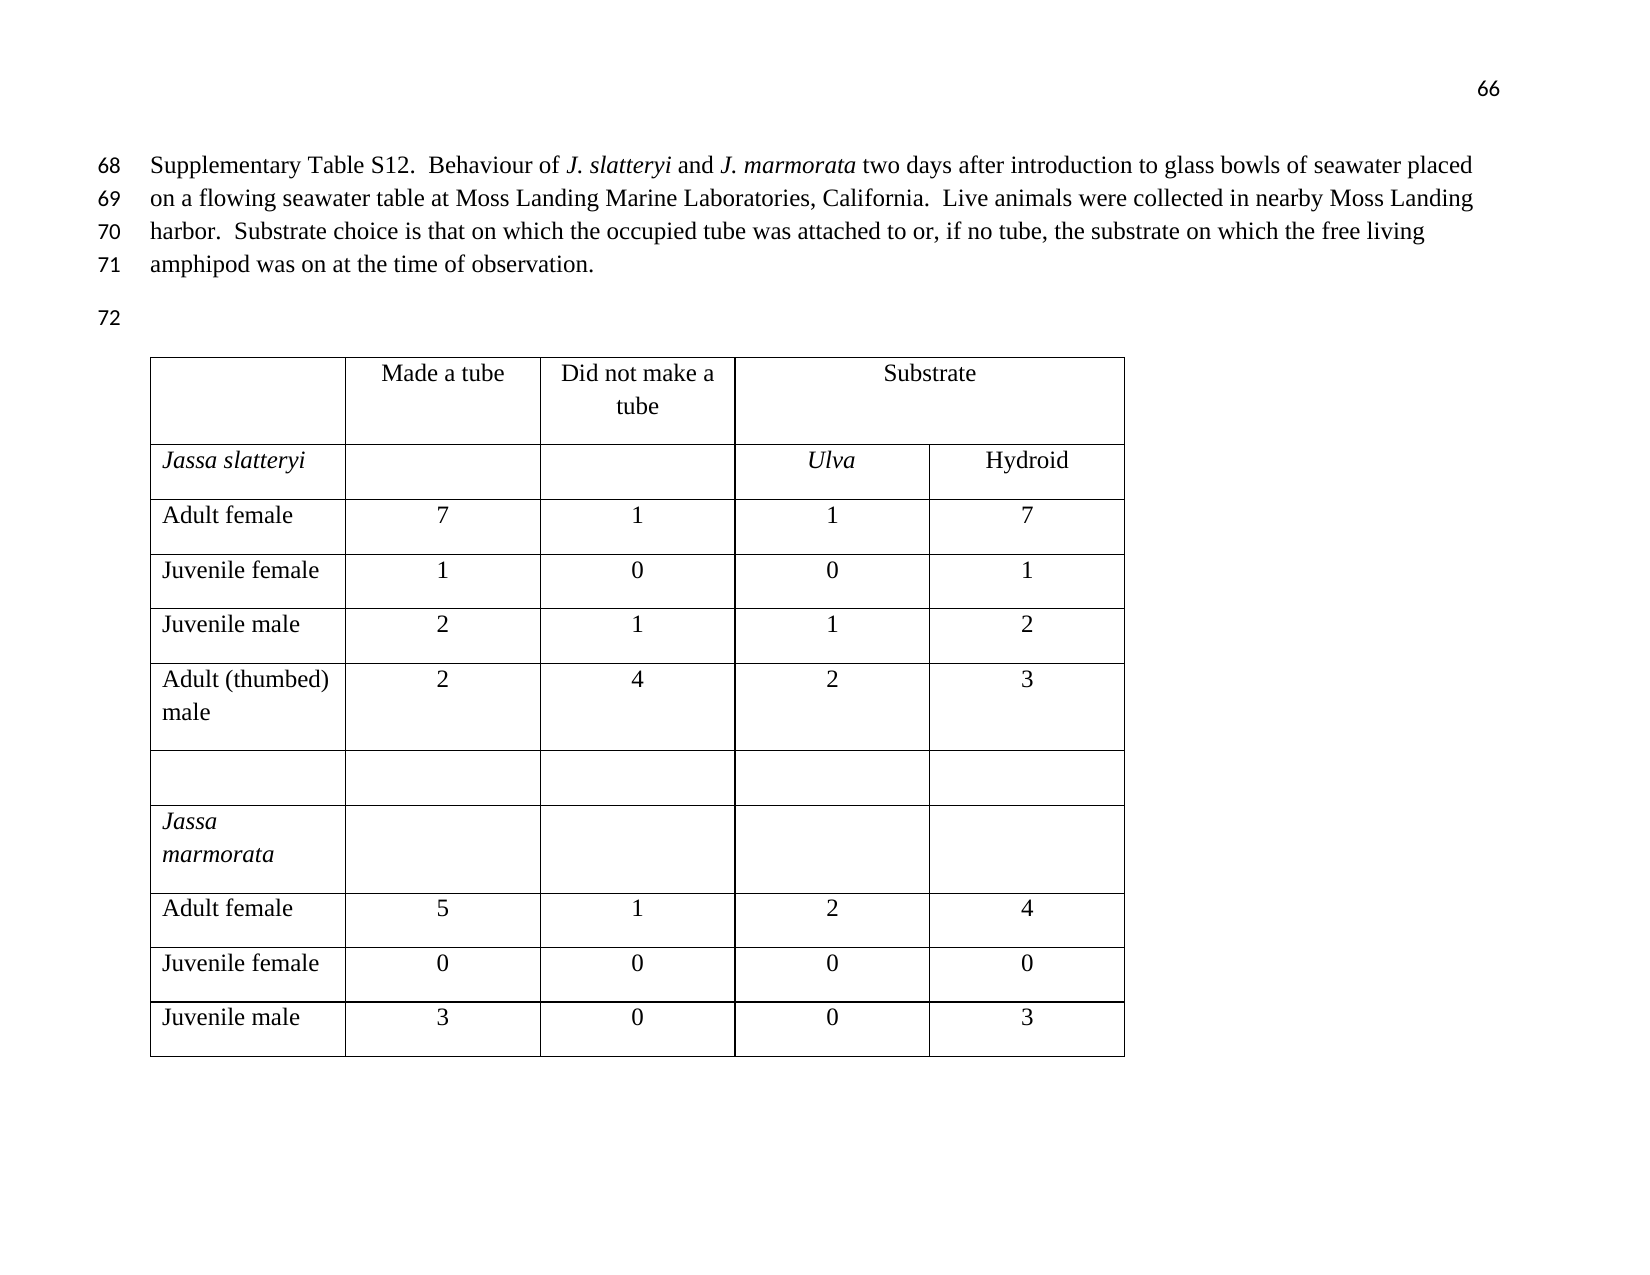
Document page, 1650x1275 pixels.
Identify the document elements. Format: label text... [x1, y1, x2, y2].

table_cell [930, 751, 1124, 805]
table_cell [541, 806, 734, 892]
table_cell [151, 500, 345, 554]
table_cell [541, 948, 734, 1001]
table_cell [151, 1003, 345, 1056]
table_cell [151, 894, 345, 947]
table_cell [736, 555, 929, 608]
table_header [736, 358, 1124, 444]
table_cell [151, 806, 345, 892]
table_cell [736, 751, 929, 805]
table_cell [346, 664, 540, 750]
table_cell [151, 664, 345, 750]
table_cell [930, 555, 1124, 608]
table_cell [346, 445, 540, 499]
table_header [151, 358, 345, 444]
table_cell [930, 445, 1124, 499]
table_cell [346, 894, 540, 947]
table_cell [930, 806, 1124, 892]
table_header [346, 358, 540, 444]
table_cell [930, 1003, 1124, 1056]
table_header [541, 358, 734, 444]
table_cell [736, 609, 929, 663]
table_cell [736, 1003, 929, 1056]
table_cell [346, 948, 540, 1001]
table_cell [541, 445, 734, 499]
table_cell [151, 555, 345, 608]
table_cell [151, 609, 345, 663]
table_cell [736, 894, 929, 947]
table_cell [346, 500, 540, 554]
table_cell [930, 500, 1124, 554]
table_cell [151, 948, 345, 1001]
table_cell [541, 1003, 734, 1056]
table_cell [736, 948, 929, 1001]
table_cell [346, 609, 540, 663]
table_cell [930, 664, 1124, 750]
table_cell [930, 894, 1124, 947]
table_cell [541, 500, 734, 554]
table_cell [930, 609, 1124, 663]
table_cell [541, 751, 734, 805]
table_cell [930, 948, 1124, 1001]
text Supplementary Table S12. Behaviour of J. slatteryi and J. marmorata two days after introduction to glass bowls of seawater placed on a flowing seawater table at Moss Landing Marine Laboratories, California. Live animals were collected in nearby Moss Landing harbor. Substrate choice is that on which the occupied tube was attached to or, if no tube, the substrate on which the free living amphipod was on at the time of observation. [150, 150, 1500, 278]
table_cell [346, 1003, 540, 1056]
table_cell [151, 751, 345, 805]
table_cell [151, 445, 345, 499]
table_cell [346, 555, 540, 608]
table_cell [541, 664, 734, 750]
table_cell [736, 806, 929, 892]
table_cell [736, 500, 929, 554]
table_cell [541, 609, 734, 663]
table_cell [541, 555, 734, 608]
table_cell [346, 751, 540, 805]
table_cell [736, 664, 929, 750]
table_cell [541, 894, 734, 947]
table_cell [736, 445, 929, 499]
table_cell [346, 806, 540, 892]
